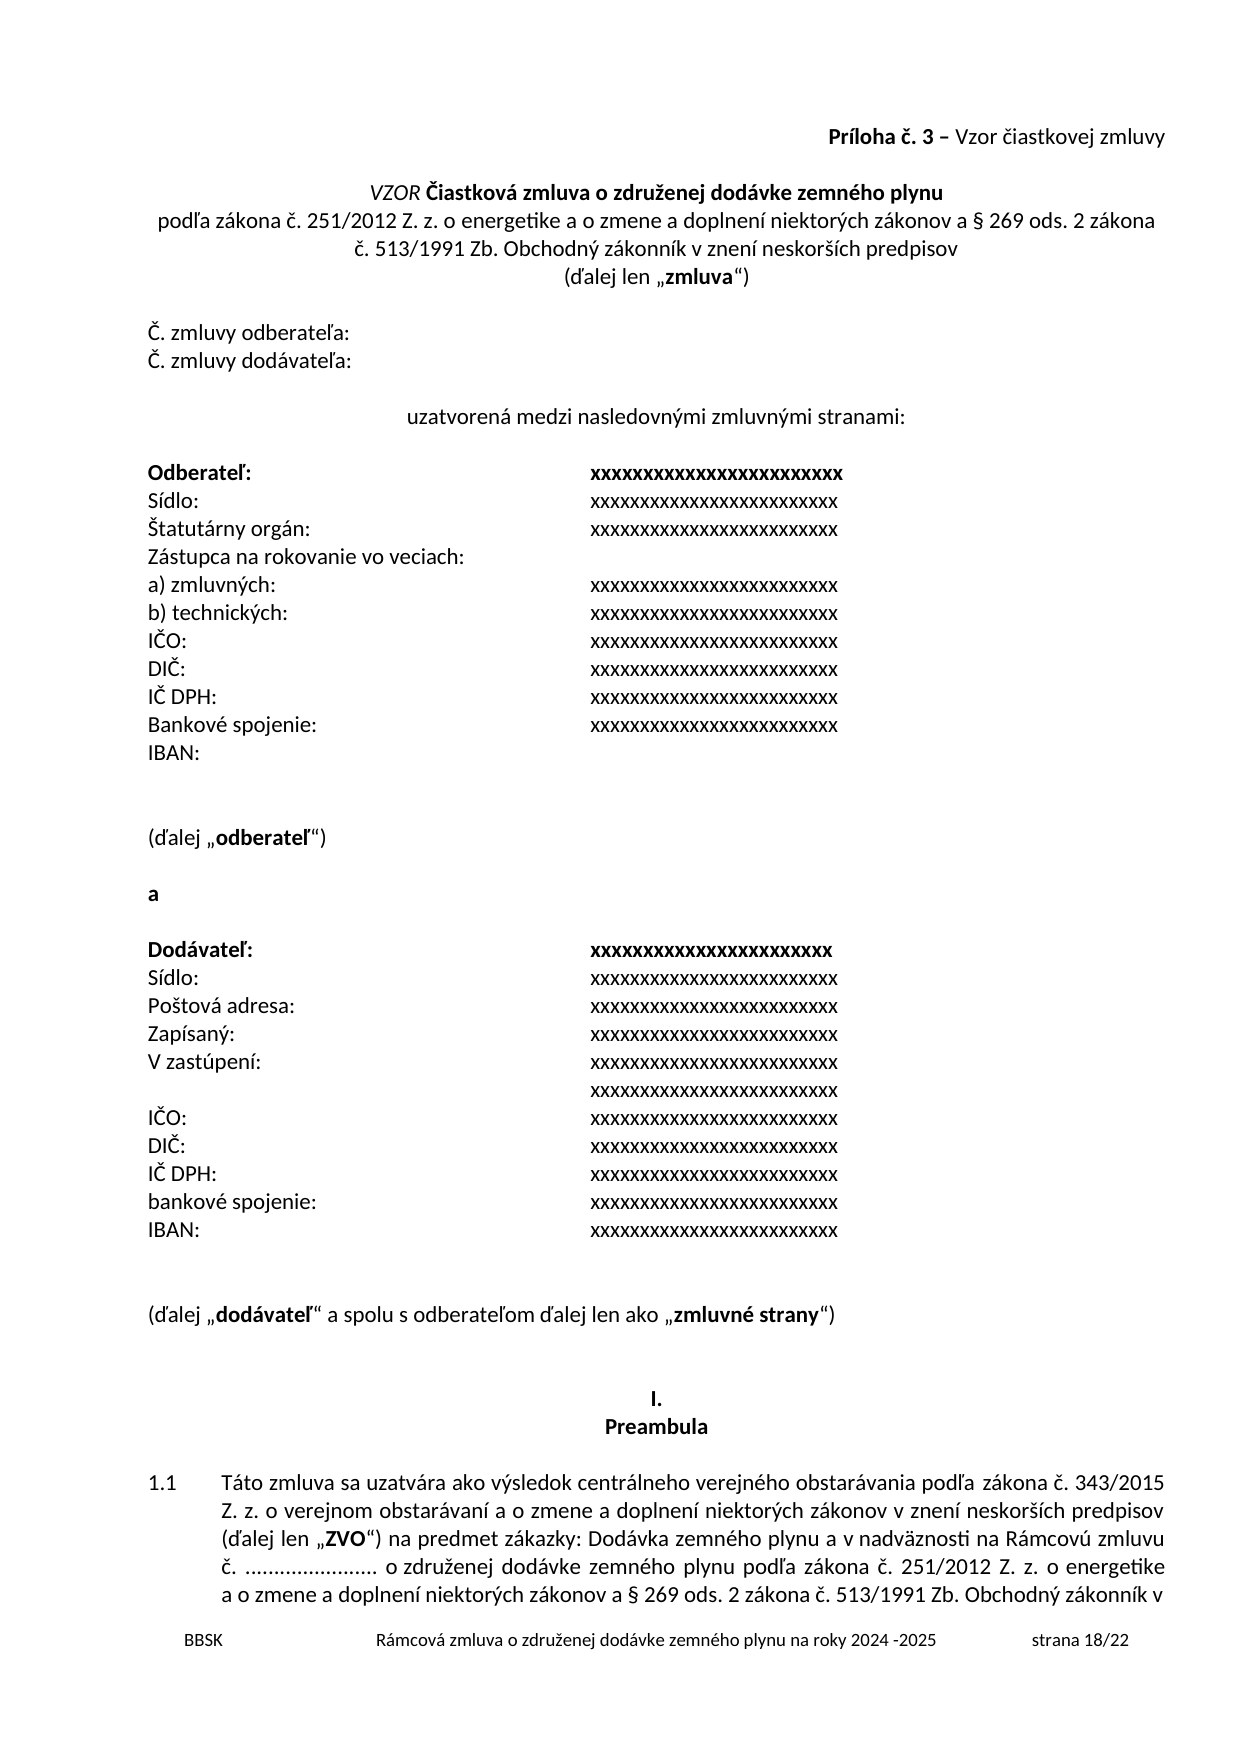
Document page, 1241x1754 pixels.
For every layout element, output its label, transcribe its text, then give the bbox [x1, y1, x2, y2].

text I. [148, 1384, 1165, 1412]
text Štatutárny orgán: xxxxxxxxxxxxxxxxxxxxxxxxx [148, 514, 1165, 542]
text IČO: xxxxxxxxxxxxxxxxxxxxxxxxx [148, 1103, 1165, 1131]
text Príloha č. 3 – Vzor čiastkovej zmluvy [148, 122, 1165, 150]
text (ďalej „odberateľ“) [148, 823, 1165, 851]
text xxxxxxxxxxxxxxxxxxxxxxxxx [148, 1075, 1165, 1103]
text IBAN: xxxxxxxxxxxxxxxxxxxxxxxxx [148, 1215, 1165, 1243]
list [148, 1468, 1165, 1608]
text Poštová adresa: xxxxxxxxxxxxxxxxxxxxxxxxx [148, 991, 1165, 1019]
text Preambula [148, 1412, 1165, 1440]
text IBAN: [148, 738, 1165, 766]
text DIČ: xxxxxxxxxxxxxxxxxxxxxxxxx [148, 654, 1165, 682]
text Bankové spojenie: xxxxxxxxxxxxxxxxxxxxxxxxx [148, 710, 1165, 738]
text Zástupca na rokovanie vo veciach: [148, 542, 1165, 570]
text a [148, 879, 1165, 907]
text Č. zmluvy odberateľa: [148, 318, 1165, 346]
text Dodávateľ: xxxxxxxxxxxxxxxxxxxxxxx [148, 935, 1165, 963]
text IČO: xxxxxxxxxxxxxxxxxxxxxxxxx [148, 626, 1165, 654]
text IČ DPH: xxxxxxxxxxxxxxxxxxxxxxxxx [148, 682, 1165, 710]
text IČ DPH: xxxxxxxxxxxxxxxxxxxxxxxxx [148, 1159, 1165, 1187]
text (ďalej len „zmluva“) [148, 262, 1165, 290]
text Sídlo: xxxxxxxxxxxxxxxxxxxxxxxxx [148, 963, 1165, 991]
text a) zmluvných: xxxxxxxxxxxxxxxxxxxxxxxxx [148, 570, 1165, 598]
text Sídlo: xxxxxxxxxxxxxxxxxxxxxxxxx [148, 486, 1165, 514]
text VZOR Čiastková zmluva o združenej dodávke zemného plynu [148, 178, 1165, 206]
text (ďalej „dodávateľ“ a spolu s odberateľom ďalej len ako „zmluvné strany“) [148, 1300, 1165, 1328]
text bankové spojenie: xxxxxxxxxxxxxxxxxxxxxxxxx [148, 1187, 1165, 1215]
text b) technických: xxxxxxxxxxxxxxxxxxxxxxxxx [148, 598, 1165, 626]
text DIČ: xxxxxxxxxxxxxxxxxxxxxxxxx [148, 1131, 1165, 1159]
text Zapísaný: xxxxxxxxxxxxxxxxxxxxxxxxx [148, 1019, 1165, 1047]
text podľa zákona č. 251/2012 Z. z. o energetike a o zmene a doplnení niektorých zákonov a § 269 ods. 2 zákona č. 513/1991 Zb. Obchodný zákonník v znení neskorších predpisov [148, 206, 1165, 262]
text V zastúpení: xxxxxxxxxxxxxxxxxxxxxxxxx [148, 1047, 1165, 1075]
text uzatvorená medzi nasledovnými zmluvnými stranami: [148, 402, 1165, 430]
text Č. zmluvy dodávateľa: [148, 346, 1165, 374]
text Odberateľ: xxxxxxxxxxxxxxxxxxxxxxxx [148, 458, 1165, 486]
